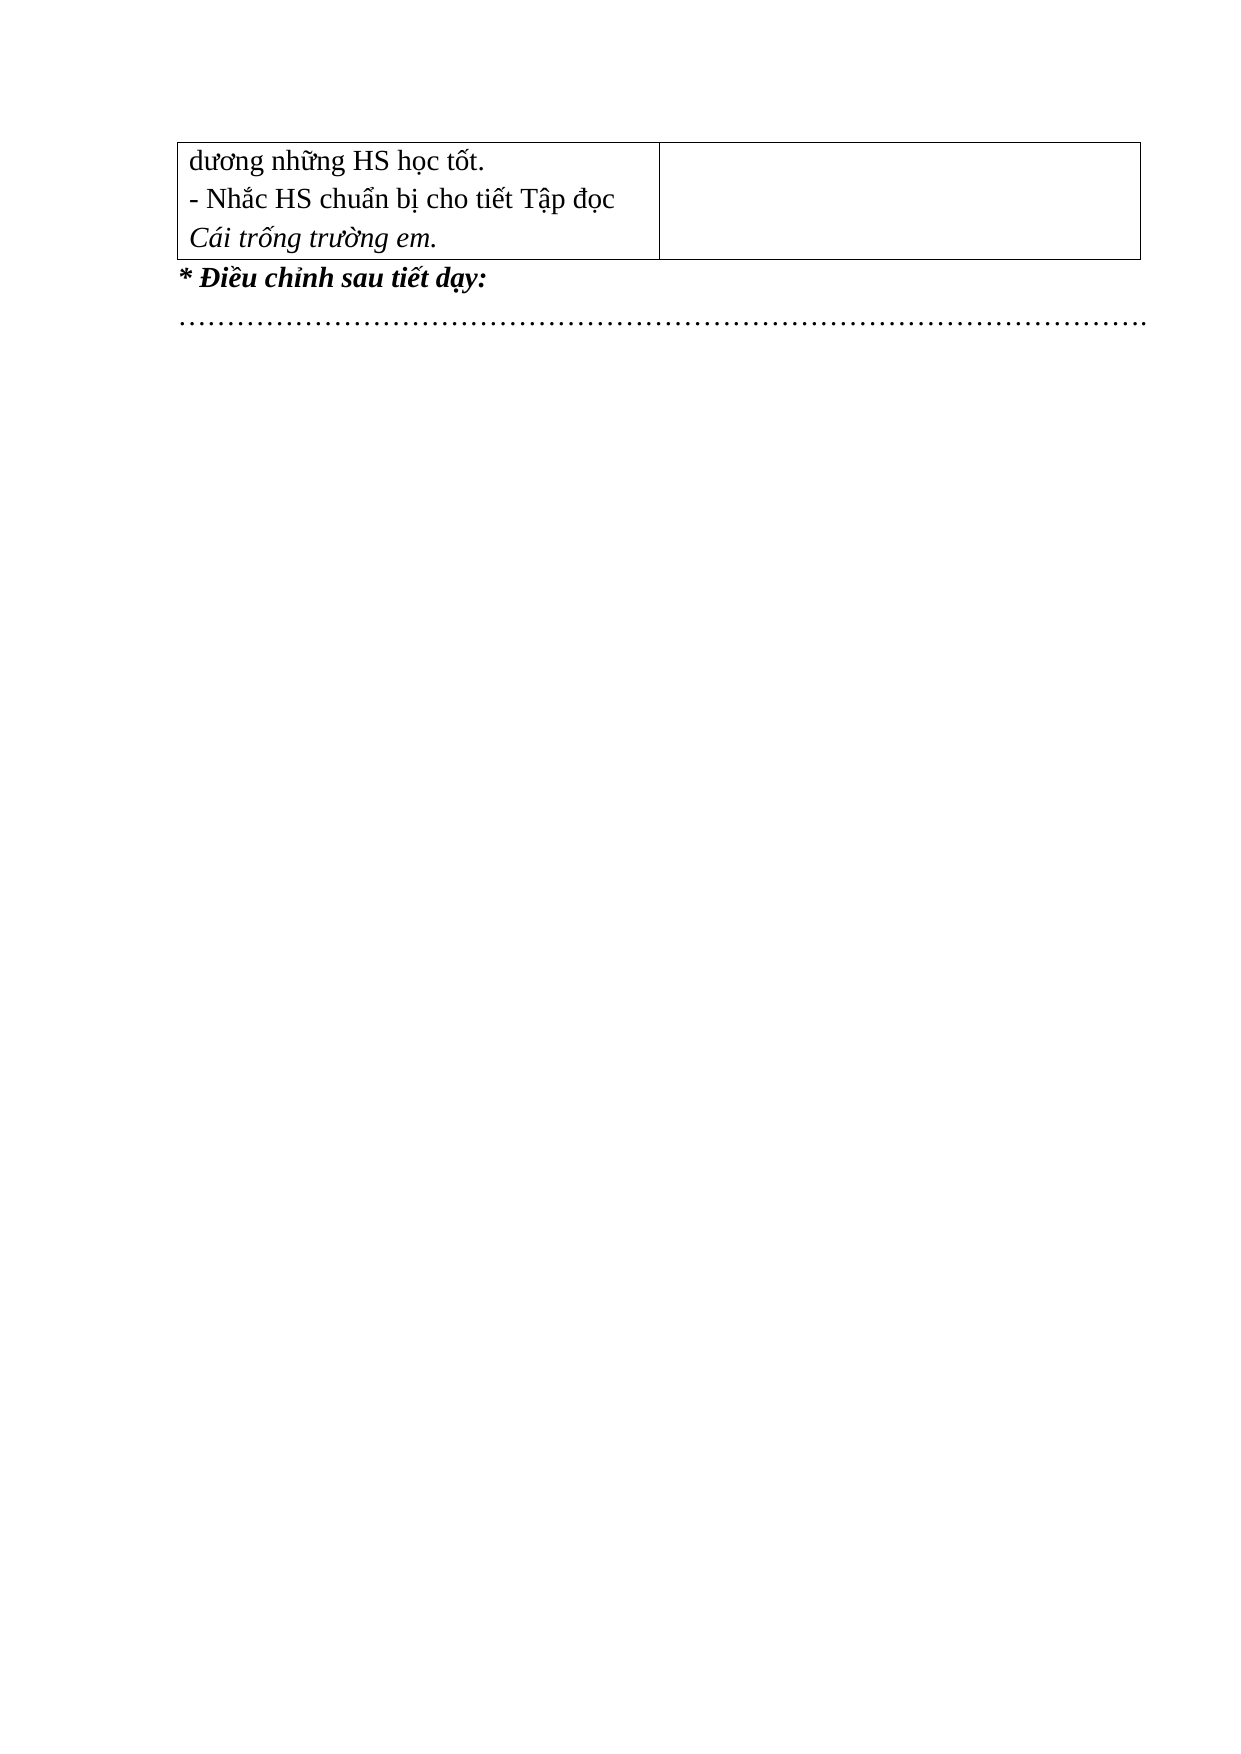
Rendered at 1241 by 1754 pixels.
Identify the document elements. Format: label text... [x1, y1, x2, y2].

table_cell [660, 143, 1140, 259]
text * Điều chỉnh sau tiết dạy: [177, 260, 1152, 293]
text ………………………………………………………………………………………. [177, 298, 1152, 332]
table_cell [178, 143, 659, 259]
